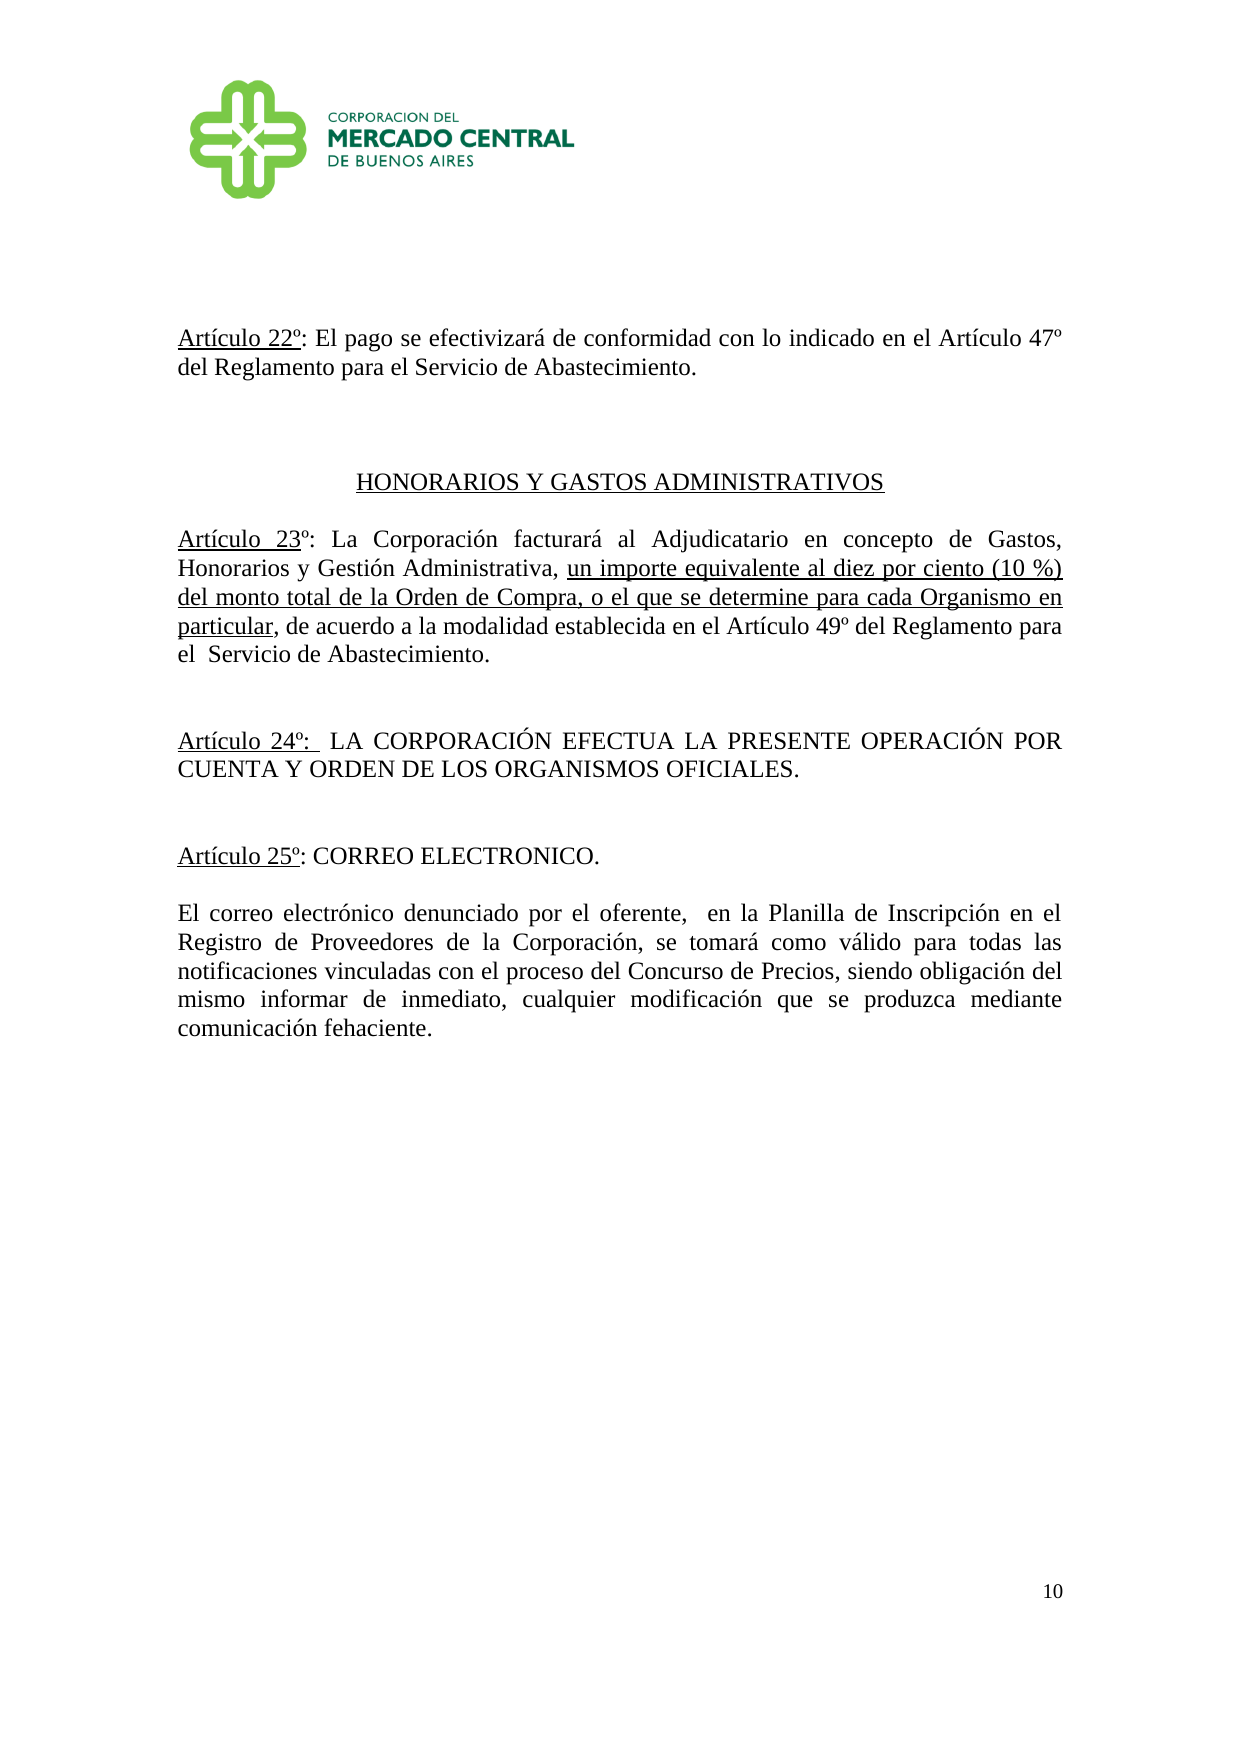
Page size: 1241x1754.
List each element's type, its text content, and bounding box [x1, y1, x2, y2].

text El correo electrónico denunciado por el oferente, en la Planilla de Inscripción en el Registro de Proveedores de la Corporación, se tomará como válido para todas las notificaciones vinculadas con el proceso del Concurso de Precios, siendo obligación del mismo informar de inmediato, cualquier modificación que se produzca mediante comunicación fehaciente. [177, 898, 1063, 1042]
subtitle HONORARIOS Y GASTOS ADMINISTRATIVOS [177, 467, 1063, 496]
text Artículo 22º: El pago se efectivizará de conformidad con lo indicado en el Artículo 47º del Reglamento para el Servicio de Abastecimiento. [177, 323, 1063, 381]
picture [177, 75, 590, 211]
text Artículo 23º: La Corporación facturará al Adjudicatario en concepto de Gastos, Honorarios y Gestión Administrativa, un importe equivalente al diez por ciento (10 %) del monto total de la Orden de Compra, o el que se determine para cada Organismo en particular, de acuerdo a la modalidad establecida en el Artículo 49º del Reglamento para el Servicio de Abastecimiento. [177, 608, 1063, 668]
subtitle Artículo 25º: CORREO ELECTRONICO. [177, 841, 1063, 869]
text Artículo 23º: La Corporación facturará al Adjudicatario en concepto de Gastos, Honorarios y Gestión Administrativa, un importe equivalente al diez por ciento (10 %) del monto total de la Orden de Compra, o el que se determine para cada Organismo en particular, de acuerdo a la modalidad establecida en el Artículo 49º del Reglamento para el Servicio de Abastecimiento. [177, 524, 1063, 607]
title Artículo 24º: LA CORPORACIÓN EFECTUA LA PRESENTE OPERACIÓN POR CUENTA Y ORDEN DE LOS ORGANISMOS OFICIALES. [177, 726, 1063, 783]
